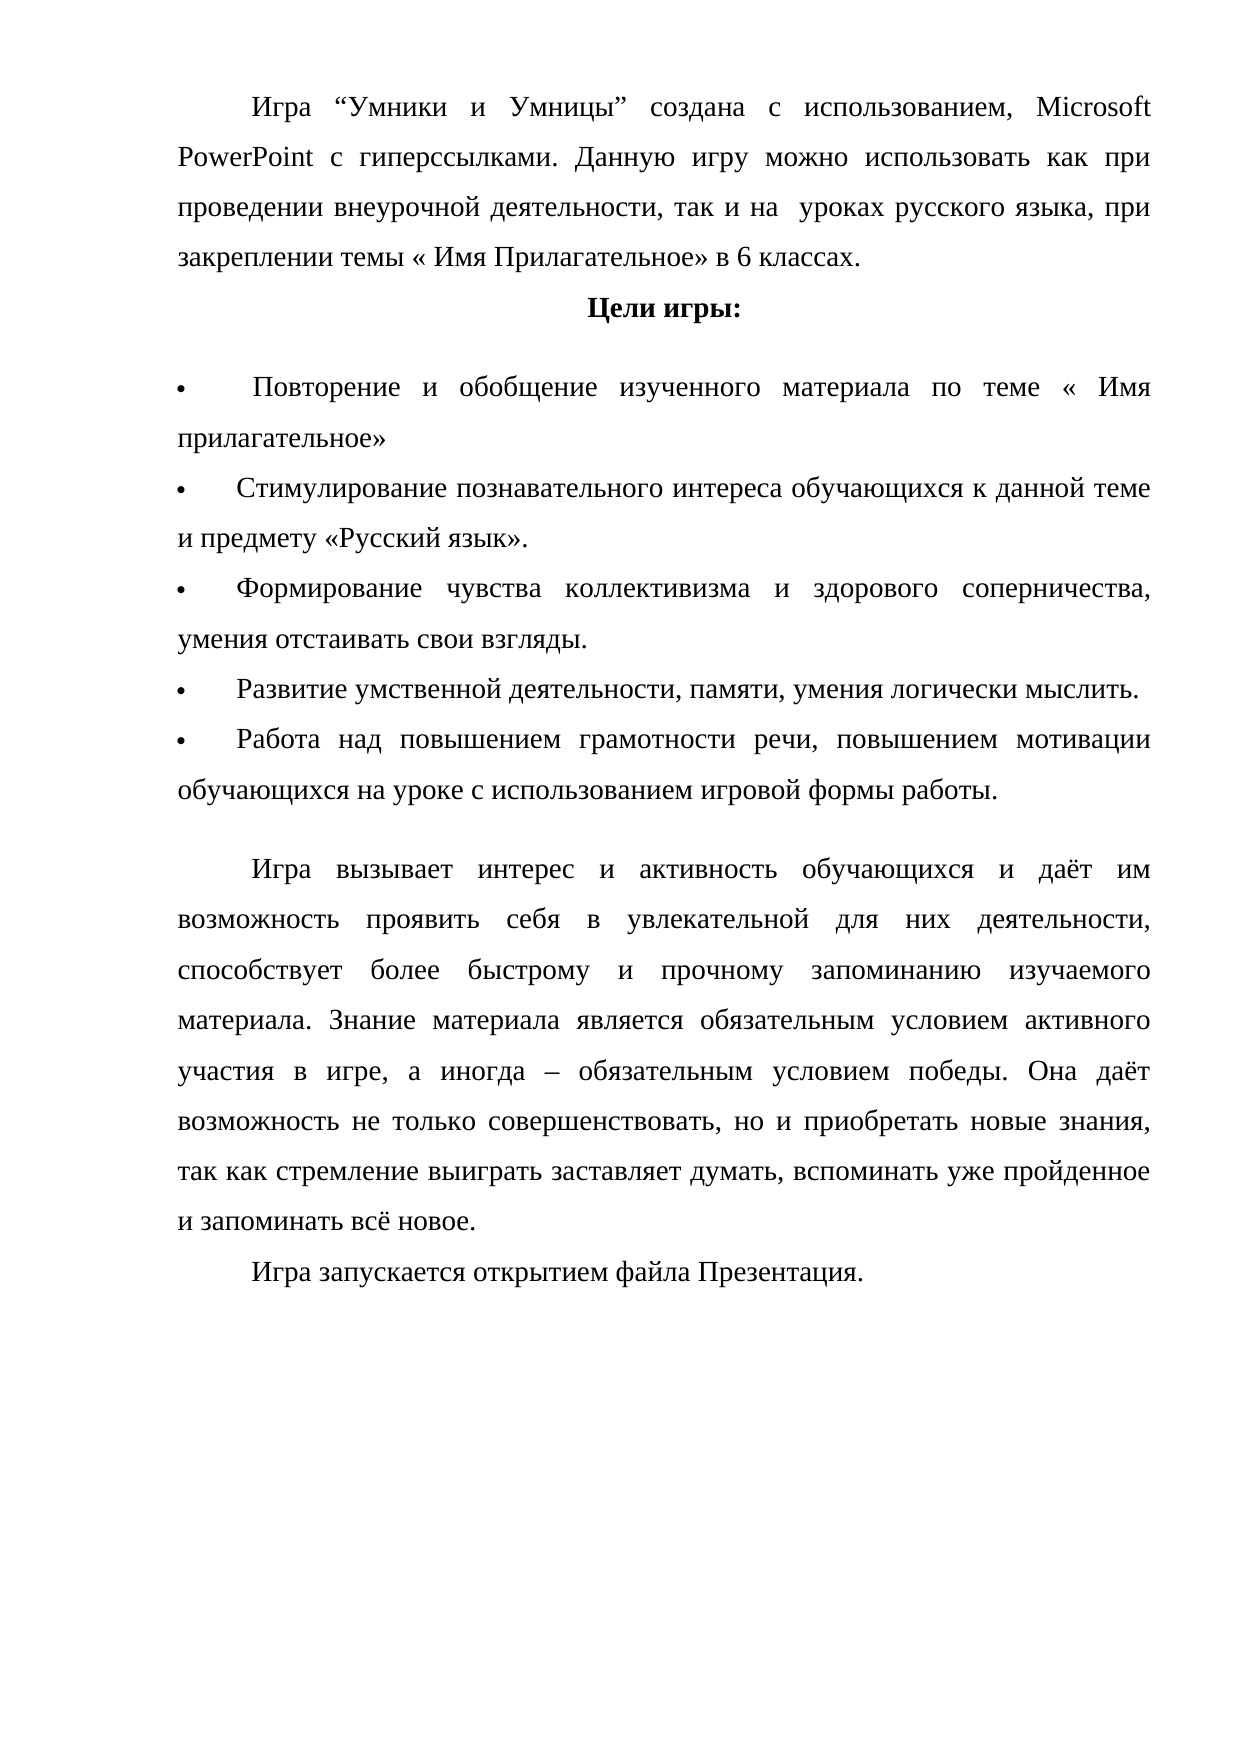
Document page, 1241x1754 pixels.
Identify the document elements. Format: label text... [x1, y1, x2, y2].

text Игра вызывает интерес и активность обучающихся и даёт им возможность проявить себя в увлекательной для них деятельности, способствует более быстрому и прочному запоминанию изучаемого материала. Знание материала является обязательным условием активного участия в игре, а иногда – обязательным условием победы. Она даёт возможность не только совершенствовать, но и приобретать новые знания, так как стремление выиграть заставляет думать, вспоминать уже пройденное и запоминать всё новое. [177, 851, 1152, 1237]
text Игра “Умники и Умницы” создана с использованием, Microsoft PowerPoint с гиперссылками. Данную игру можно использовать как при проведении внеурочной деятельности, так и на уроках русского языка, при закреплении темы « Имя Прилагательное» в 6 классах. [177, 89, 1152, 273]
text Цели игры: [177, 290, 1152, 323]
list Стимулирование познавательного интереса обучающихся к данной теме и предмету «Русский язык». [177, 470, 1152, 554]
list Развитие умственной деятельности, памяти, умения логически мыслить. [177, 671, 1152, 705]
list Повторение и обобщение изученного материала по теме « Имя прилагательное» [177, 369, 1152, 453]
list Формирование чувства коллективизма и здорового соперничества, умения отстаивать свои взгляды. [177, 571, 1152, 654]
text Игра запускается открытием файла Презентация. [177, 1254, 1152, 1287]
list Работа над повышением грамотности речи, повышением мотивации обучающихся на уроке с использованием игровой формы работы. [177, 722, 1152, 805]
